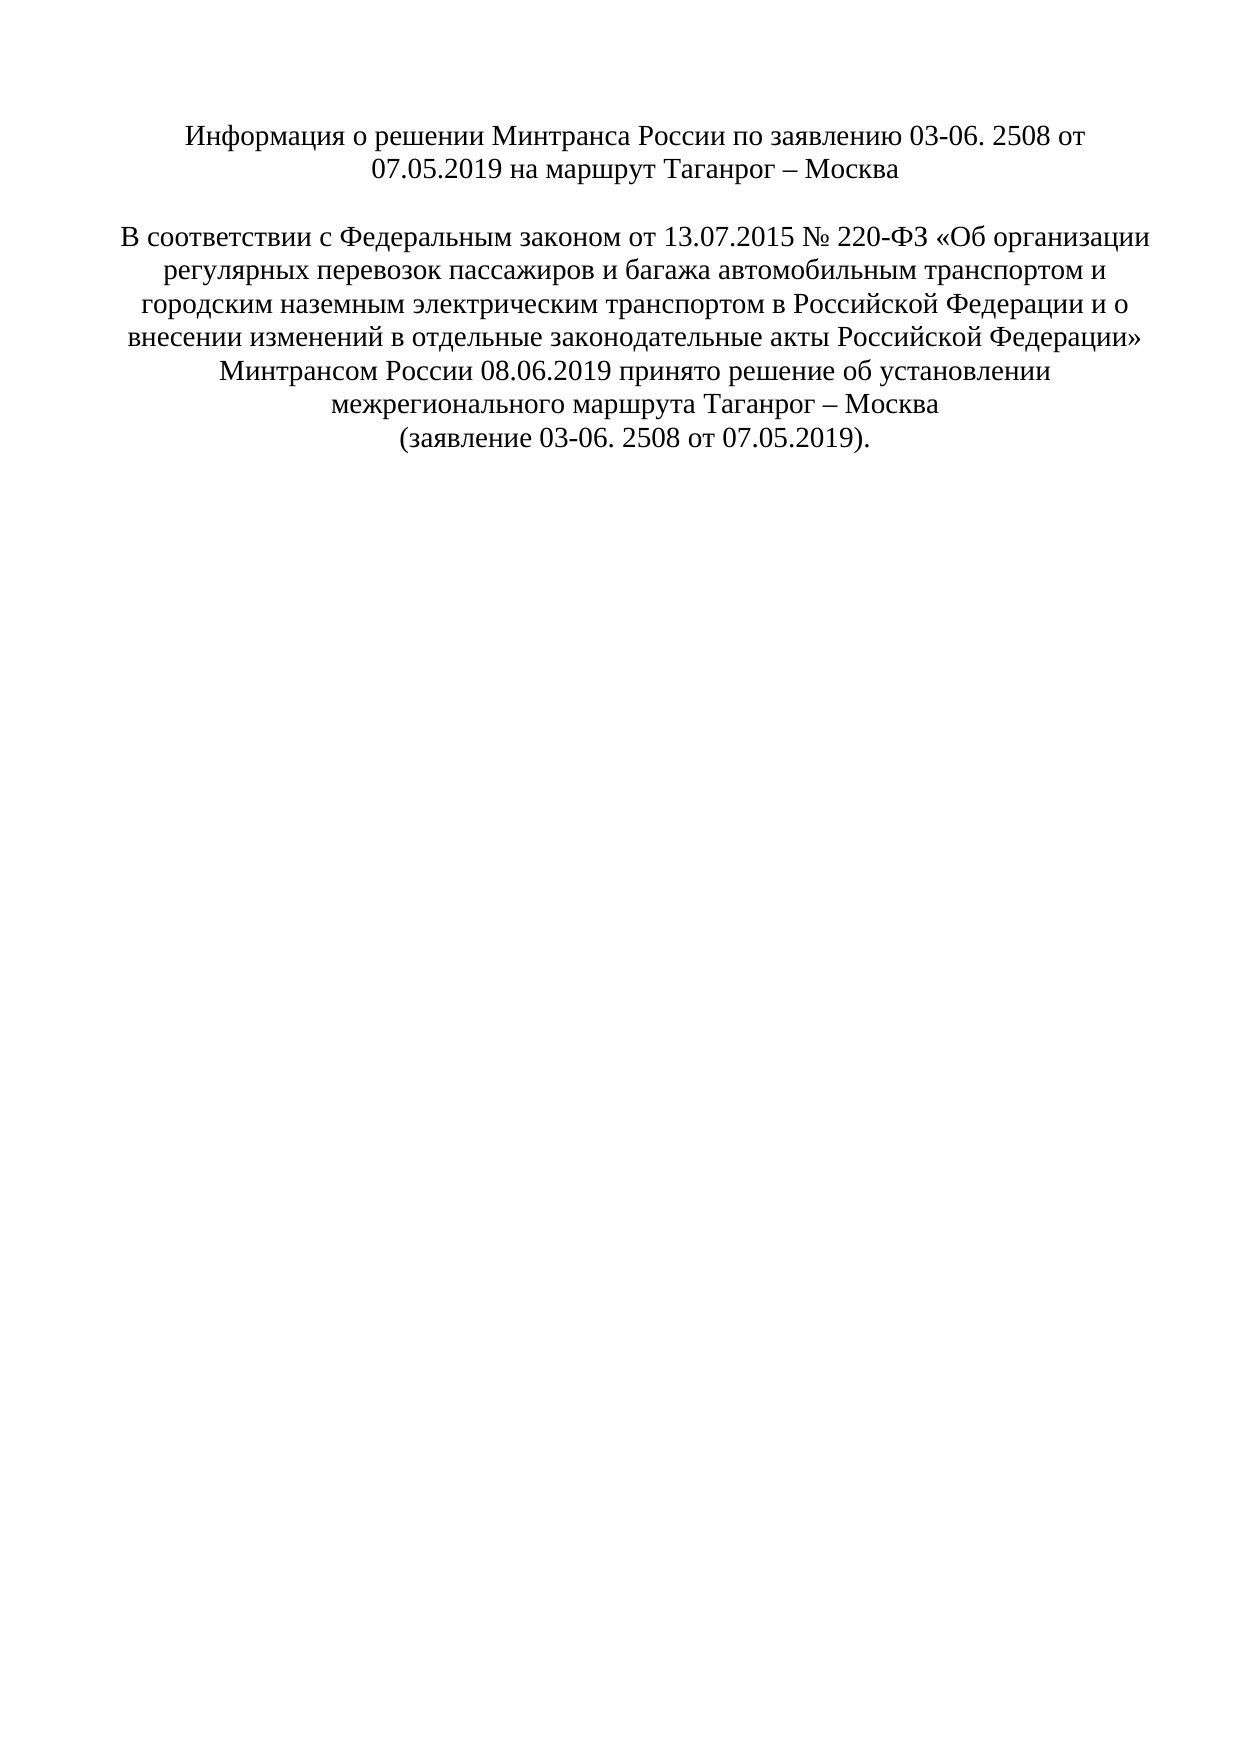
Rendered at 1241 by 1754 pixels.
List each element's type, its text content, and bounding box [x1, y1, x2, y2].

text (заявление 03-06. 2508 от 07.05.2019). [118, 420, 1152, 453]
text Информация о решении Минтранса России по заявлению 03-06. 2508 от 07.05.2019 на маршрут Таганрог – Москва [118, 118, 1152, 185]
text В соответствии с Федеральным законом от 13.07.2015 № 220-ФЗ «Об организации регулярных перевозок пассажиров и багажа автомобильным транспортом и городским наземным электрическим транспортом в Российской Федерации и о внесении изменений в отдельные законодательные акты Российской Федерации» Минтрансом России 08.06.2019 принято решение об установлении межрегионального маршрута Таганрог – Москва [118, 219, 1152, 420]
